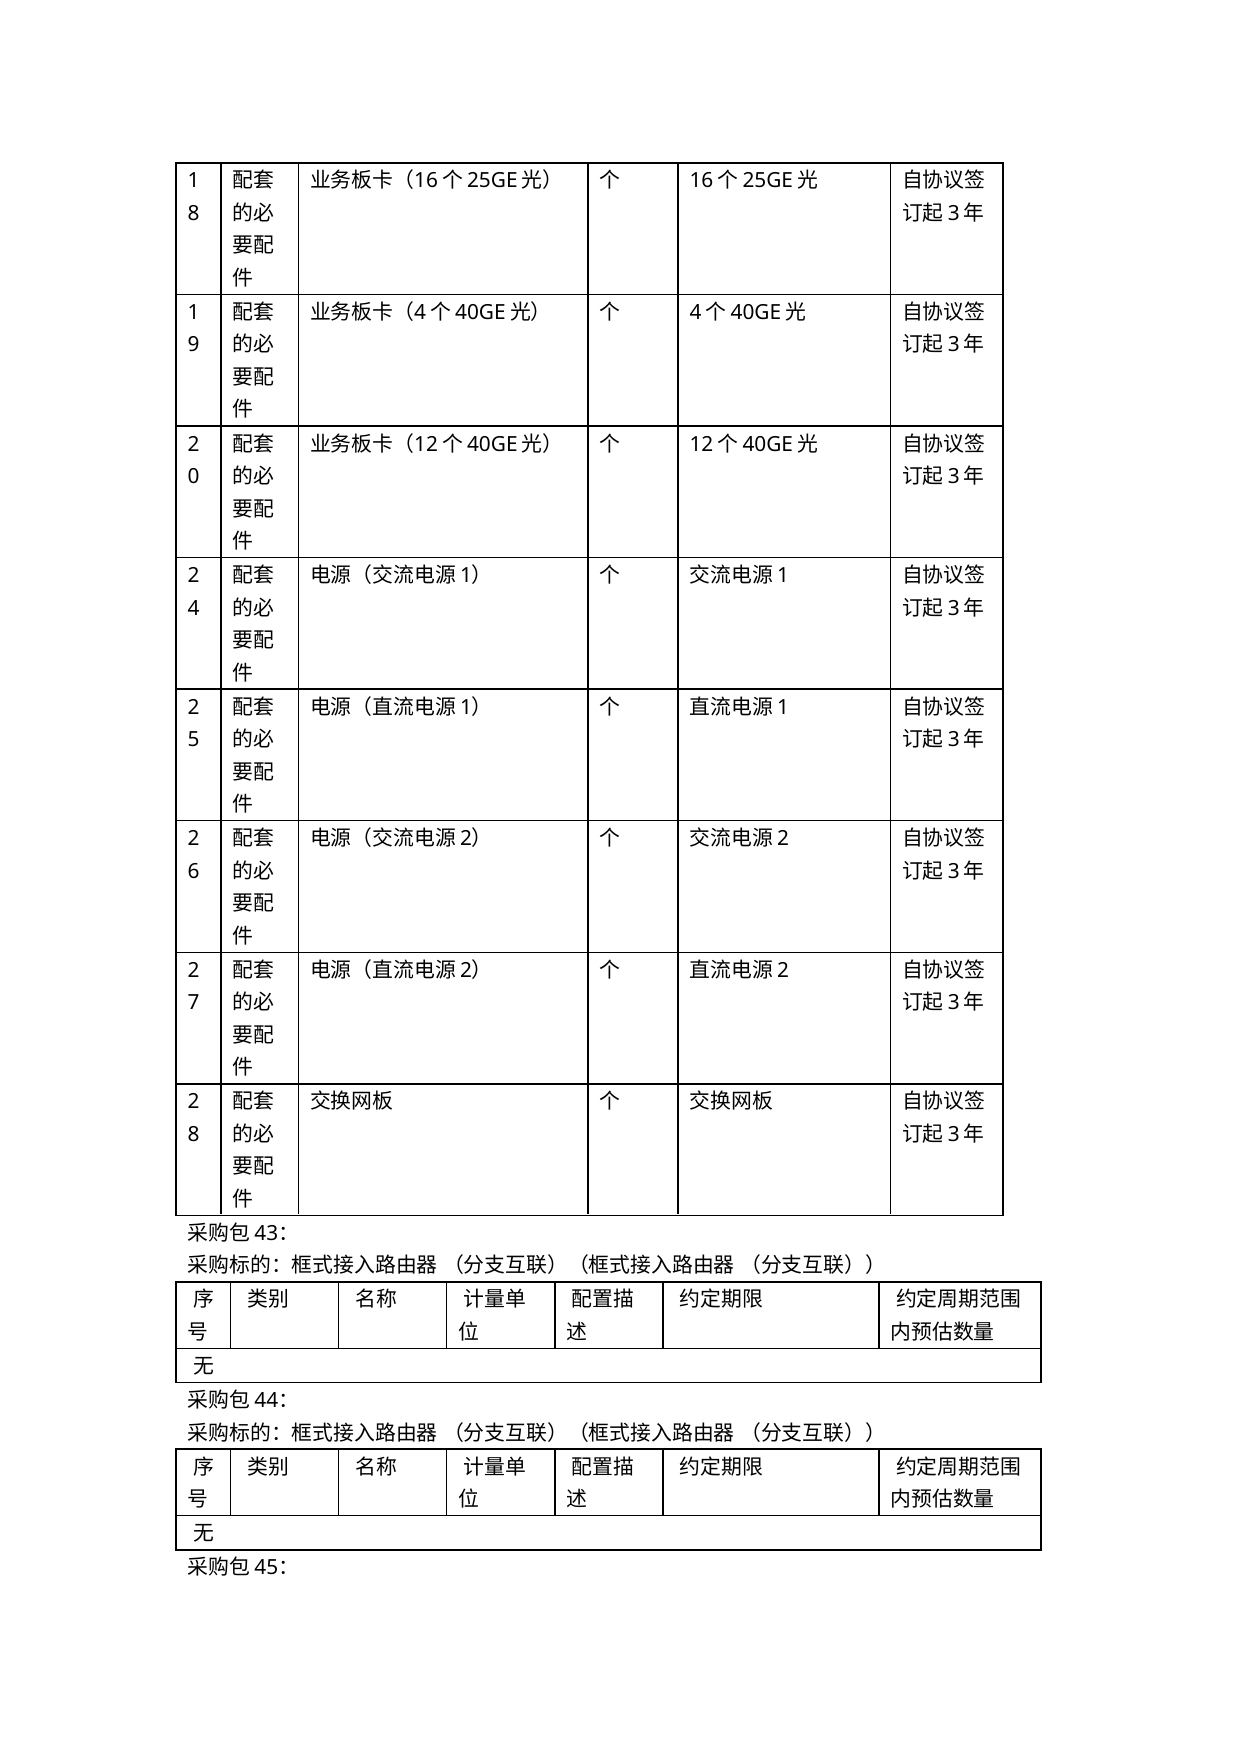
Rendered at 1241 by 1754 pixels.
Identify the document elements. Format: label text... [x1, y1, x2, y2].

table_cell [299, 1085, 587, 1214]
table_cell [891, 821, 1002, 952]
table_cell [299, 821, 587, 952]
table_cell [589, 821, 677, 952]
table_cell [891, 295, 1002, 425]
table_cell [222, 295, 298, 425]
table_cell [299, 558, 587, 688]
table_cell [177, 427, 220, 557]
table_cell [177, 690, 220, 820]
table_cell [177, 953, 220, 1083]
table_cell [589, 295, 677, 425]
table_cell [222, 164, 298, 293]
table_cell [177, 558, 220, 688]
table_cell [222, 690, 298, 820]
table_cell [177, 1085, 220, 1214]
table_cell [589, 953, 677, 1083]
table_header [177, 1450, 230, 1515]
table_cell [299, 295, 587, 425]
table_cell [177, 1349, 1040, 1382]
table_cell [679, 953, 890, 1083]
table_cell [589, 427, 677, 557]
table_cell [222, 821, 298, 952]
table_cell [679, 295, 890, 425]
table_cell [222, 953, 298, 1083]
text 采购标的：框式接入路由器 （分支互联）（框式接入路由器 （分支互联）） [187, 1416, 1053, 1448]
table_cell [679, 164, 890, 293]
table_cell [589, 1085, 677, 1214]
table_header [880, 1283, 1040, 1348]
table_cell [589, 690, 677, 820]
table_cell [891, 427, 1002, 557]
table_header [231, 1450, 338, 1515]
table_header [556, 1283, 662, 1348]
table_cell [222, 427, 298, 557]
text 采购包45： [187, 1550, 1053, 1583]
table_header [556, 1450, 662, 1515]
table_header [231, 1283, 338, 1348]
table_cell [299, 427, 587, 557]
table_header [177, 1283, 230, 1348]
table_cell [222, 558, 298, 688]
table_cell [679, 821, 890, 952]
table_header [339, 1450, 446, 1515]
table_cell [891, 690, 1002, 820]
text 采购包44： [187, 1383, 1053, 1416]
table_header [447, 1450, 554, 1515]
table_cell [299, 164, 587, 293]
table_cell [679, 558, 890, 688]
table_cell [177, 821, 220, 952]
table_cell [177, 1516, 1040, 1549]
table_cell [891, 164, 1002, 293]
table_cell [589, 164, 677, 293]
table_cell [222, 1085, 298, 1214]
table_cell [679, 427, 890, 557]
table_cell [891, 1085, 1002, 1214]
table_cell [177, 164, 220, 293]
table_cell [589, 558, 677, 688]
text 采购标的：框式接入路由器 （分支互联）（框式接入路由器 （分支互联）） [187, 1248, 1053, 1281]
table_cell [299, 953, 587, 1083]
text 采购包43： [187, 1216, 1053, 1248]
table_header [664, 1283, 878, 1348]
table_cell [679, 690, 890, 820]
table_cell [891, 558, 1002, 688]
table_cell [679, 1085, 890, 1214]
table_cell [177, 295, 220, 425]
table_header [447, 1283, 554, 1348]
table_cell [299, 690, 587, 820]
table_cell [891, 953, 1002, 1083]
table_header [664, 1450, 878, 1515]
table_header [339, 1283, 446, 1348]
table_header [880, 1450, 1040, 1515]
